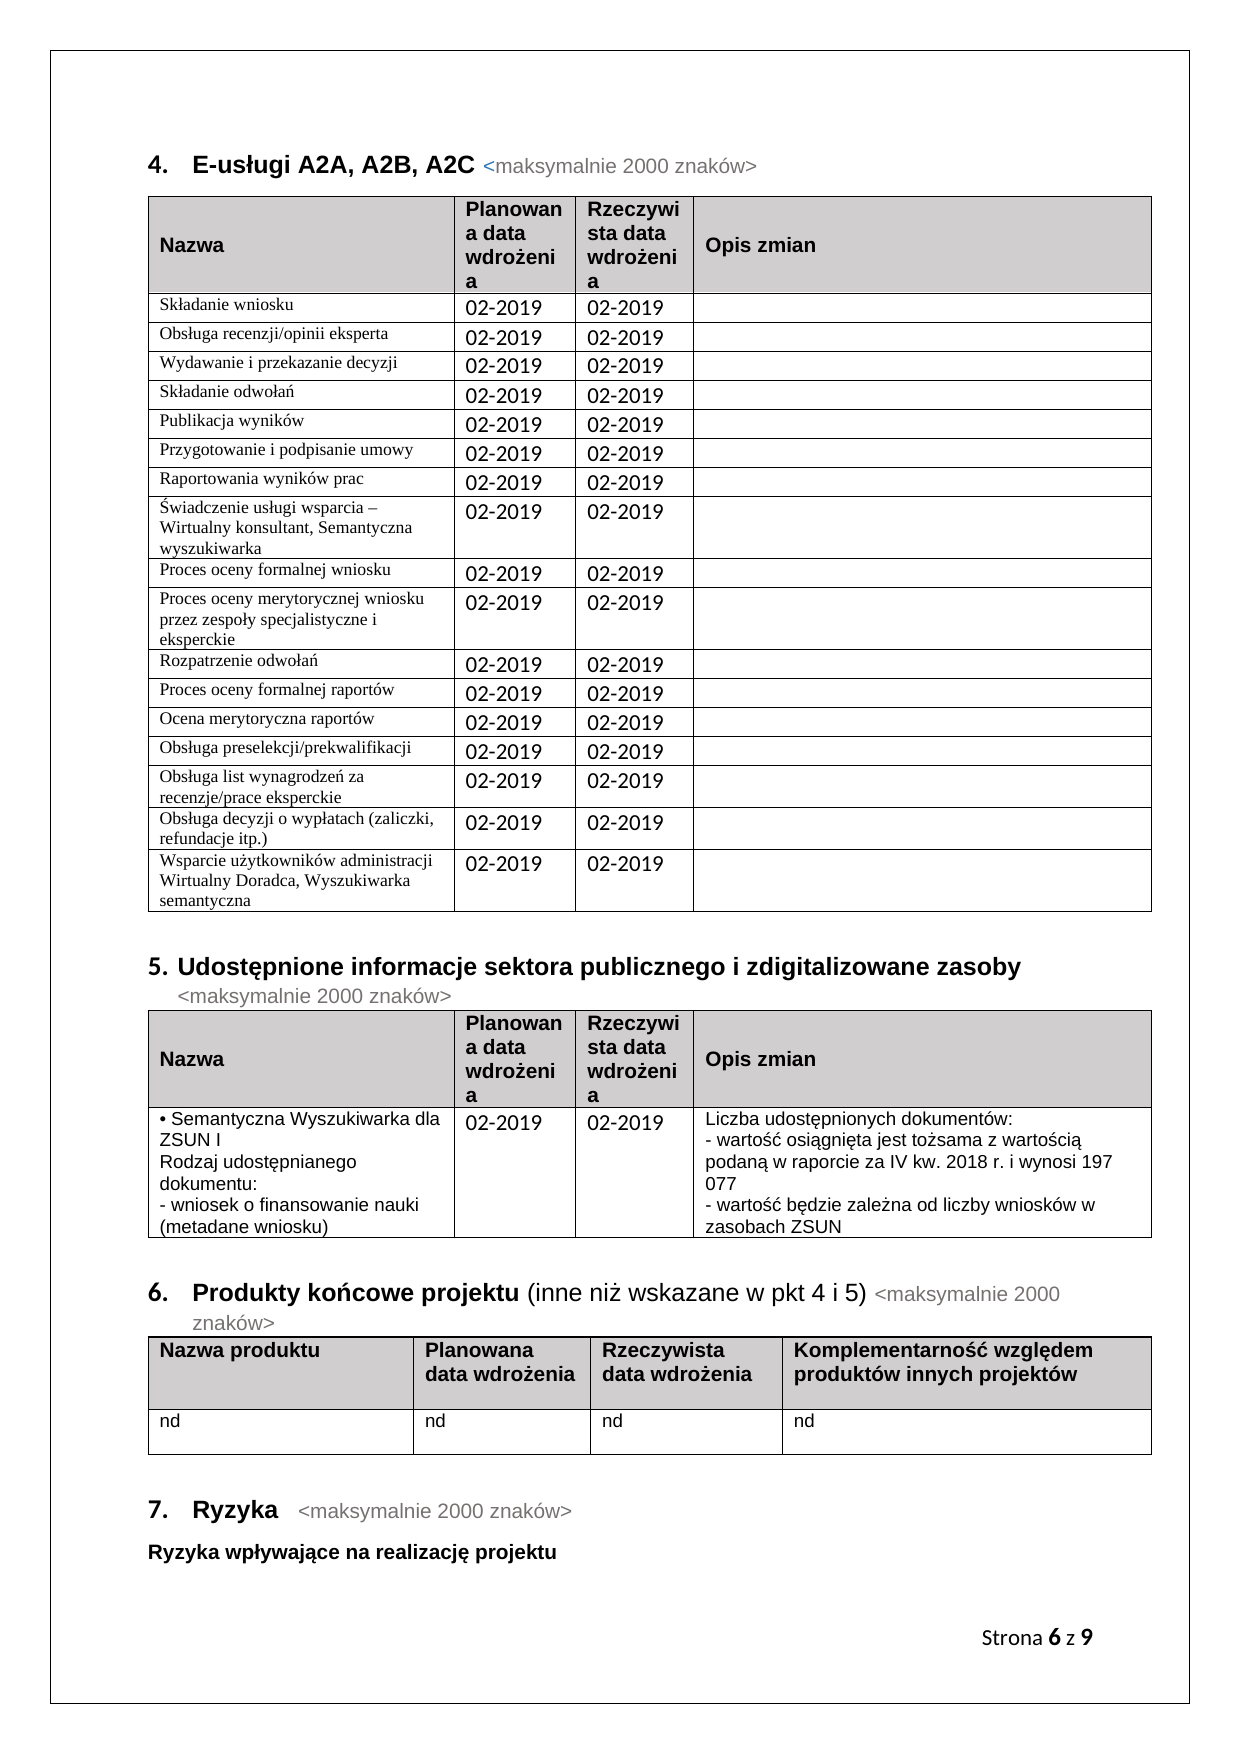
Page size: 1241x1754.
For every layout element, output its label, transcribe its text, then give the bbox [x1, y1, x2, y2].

table_cell 02-2019 [455, 381, 575, 409]
table_header Rzeczywista data wdrożenia [576, 197, 693, 292]
table_header Opis zmian [694, 197, 1151, 292]
table_cell 02-2019 [576, 1108, 693, 1237]
table_cell 02-2019 [576, 588, 693, 649]
table_cell [694, 410, 1151, 438]
table_cell [694, 468, 1151, 496]
table_header Nazwa produktu [149, 1338, 413, 1409]
table_cell [694, 679, 1151, 707]
table_cell 02-2019 [576, 352, 693, 380]
table_cell 02-2019 [455, 808, 575, 848]
table_cell Ocena merytoryczna raportów [149, 708, 454, 736]
table_cell 02-2019 [576, 410, 693, 438]
table_cell [694, 352, 1151, 380]
table_cell nd [149, 1410, 413, 1453]
table_cell 02-2019 [576, 766, 693, 807]
table_cell 02-2019 [455, 497, 575, 558]
table_cell nd [414, 1410, 590, 1453]
table_cell 02-2019 [455, 650, 575, 678]
table_cell Obsługa recenzji/opinii eksperta [149, 323, 454, 351]
table_header Planowana data wdrożenia [455, 1011, 575, 1107]
table_cell 02-2019 [576, 808, 693, 848]
table_header Planowana data wdrożenia [455, 197, 575, 292]
table_cell 02-2019 [576, 708, 693, 736]
table_cell 02-2019 [455, 410, 575, 438]
table_cell Składanie wniosku [149, 294, 454, 322]
table_cell 02-2019 [576, 679, 693, 707]
subtitle Udostępnione informacje sektora publicznego i zdigitalizowane zasoby <maksymalnie 2000 znaków> [148, 949, 1093, 1008]
table_cell [694, 808, 1151, 848]
table_cell Obsługa list wynagrodzeń za recenzje/prace eksperckie [149, 766, 454, 807]
table_cell [694, 737, 1151, 765]
table_cell Składanie odwołań [149, 381, 454, 409]
table_cell 02-2019 [576, 439, 693, 467]
table_cell 02-2019 [455, 588, 575, 649]
table_cell Wydawanie i przekazanie decyzji [149, 352, 454, 380]
table_cell Proces oceny formalnej wniosku [149, 559, 454, 587]
table_cell [694, 766, 1151, 807]
table_cell • Semantyczna Wyszukiwarka dla ZSUN I Rodzaj udostępnianego dokumentu: - wniosek o finansowanie nauki (metadane wniosku) [149, 1108, 454, 1237]
table_cell 02-2019 [455, 352, 575, 380]
list Ryzyka <maksymalnie 2000 znaków> [148, 1492, 1093, 1525]
table_cell [694, 323, 1151, 351]
table_cell Rozpatrzenie odwołań [149, 650, 454, 678]
table_cell Publikacja wyników [149, 410, 454, 438]
table_cell 02-2019 [576, 468, 693, 496]
table_header Komplementarność względem produktów innych projektów [783, 1338, 1151, 1409]
table_cell Raportowania wyników prac [149, 468, 454, 496]
table_cell [694, 588, 1151, 649]
table_cell [694, 708, 1151, 736]
table_cell Liczba udostępnionych dokumentów: - wartość osiągnięta jest tożsama z wartością podaną w raporcie za IV kw. 2018 r. i wynosi 197 077 - wartość będzie zależna od liczby wniosków w zasobach ZSUN [694, 1108, 1151, 1237]
table_cell [694, 559, 1151, 587]
table_cell [694, 850, 1151, 911]
table_cell 02-2019 [576, 497, 693, 558]
table_cell 02-2019 [455, 323, 575, 351]
table_cell [694, 497, 1151, 558]
table_cell Obsługa preselekcji/prekwalifikacji [149, 737, 454, 765]
table_cell [694, 294, 1151, 322]
table_header Planowana data wdrożenia [414, 1338, 590, 1409]
table_cell 02-2019 [455, 708, 575, 736]
table_header Nazwa [149, 197, 454, 292]
table_cell 02-2019 [576, 323, 693, 351]
table_cell Świadczenie usługi wsparcia – Wirtualny konsultant, Semantyczna wyszukiwarka [149, 497, 454, 558]
subtitle Produkty końcowe projektu (inne niż wskazane w pkt 4 i 5) <maksymalnie 2000 znaków> [148, 1276, 1093, 1334]
table_cell 02-2019 [576, 381, 693, 409]
table_cell 02-2019 [576, 737, 693, 765]
table_cell Proces oceny merytorycznej wniosku przez zespoły specjalistyczne i eksperckie [149, 588, 454, 649]
table_cell nd [591, 1410, 782, 1453]
table_cell 02-2019 [455, 294, 575, 322]
table_cell 02-2019 [455, 1108, 575, 1237]
table_cell 02-2019 [455, 468, 575, 496]
table_cell 02-2019 [576, 650, 693, 678]
table_header Nazwa [149, 1011, 454, 1107]
table_cell 02-2019 [576, 559, 693, 587]
table_cell Proces oceny formalnej raportów [149, 679, 454, 707]
table_cell Obsługa decyzji o wypłatach (zaliczki, refundacje itp.) [149, 808, 454, 848]
table_cell 02-2019 [455, 737, 575, 765]
table_cell [694, 381, 1151, 409]
table_cell [694, 439, 1151, 467]
table_cell 02-2019 [455, 766, 575, 807]
text Ryzyka wpływające na realizację projektu [148, 1540, 1093, 1564]
table_cell [694, 650, 1151, 678]
table_header Opis zmian [694, 1011, 1151, 1107]
table_cell 02-2019 [455, 850, 575, 911]
table_cell 02-2019 [455, 679, 575, 707]
table_header Rzeczywista data wdrożenia [591, 1338, 782, 1409]
table_header Rzeczywista data wdrożenia [576, 1011, 693, 1107]
table_cell 02-2019 [455, 439, 575, 467]
table_cell Przygotowanie i podpisanie umowy [149, 439, 454, 467]
subtitle E-usługi A2A, A2B, A2C <maksymalnie 2000 znaków> [148, 147, 1093, 181]
table_cell nd [783, 1410, 1151, 1453]
table_cell 02-2019 [455, 559, 575, 587]
table_cell 02-2019 [576, 294, 693, 322]
table_cell Wsparcie użytkowników administracji Wirtualny Doradca, Wyszukiwarka semantyczna [149, 850, 454, 911]
table_cell 02-2019 [576, 850, 693, 911]
